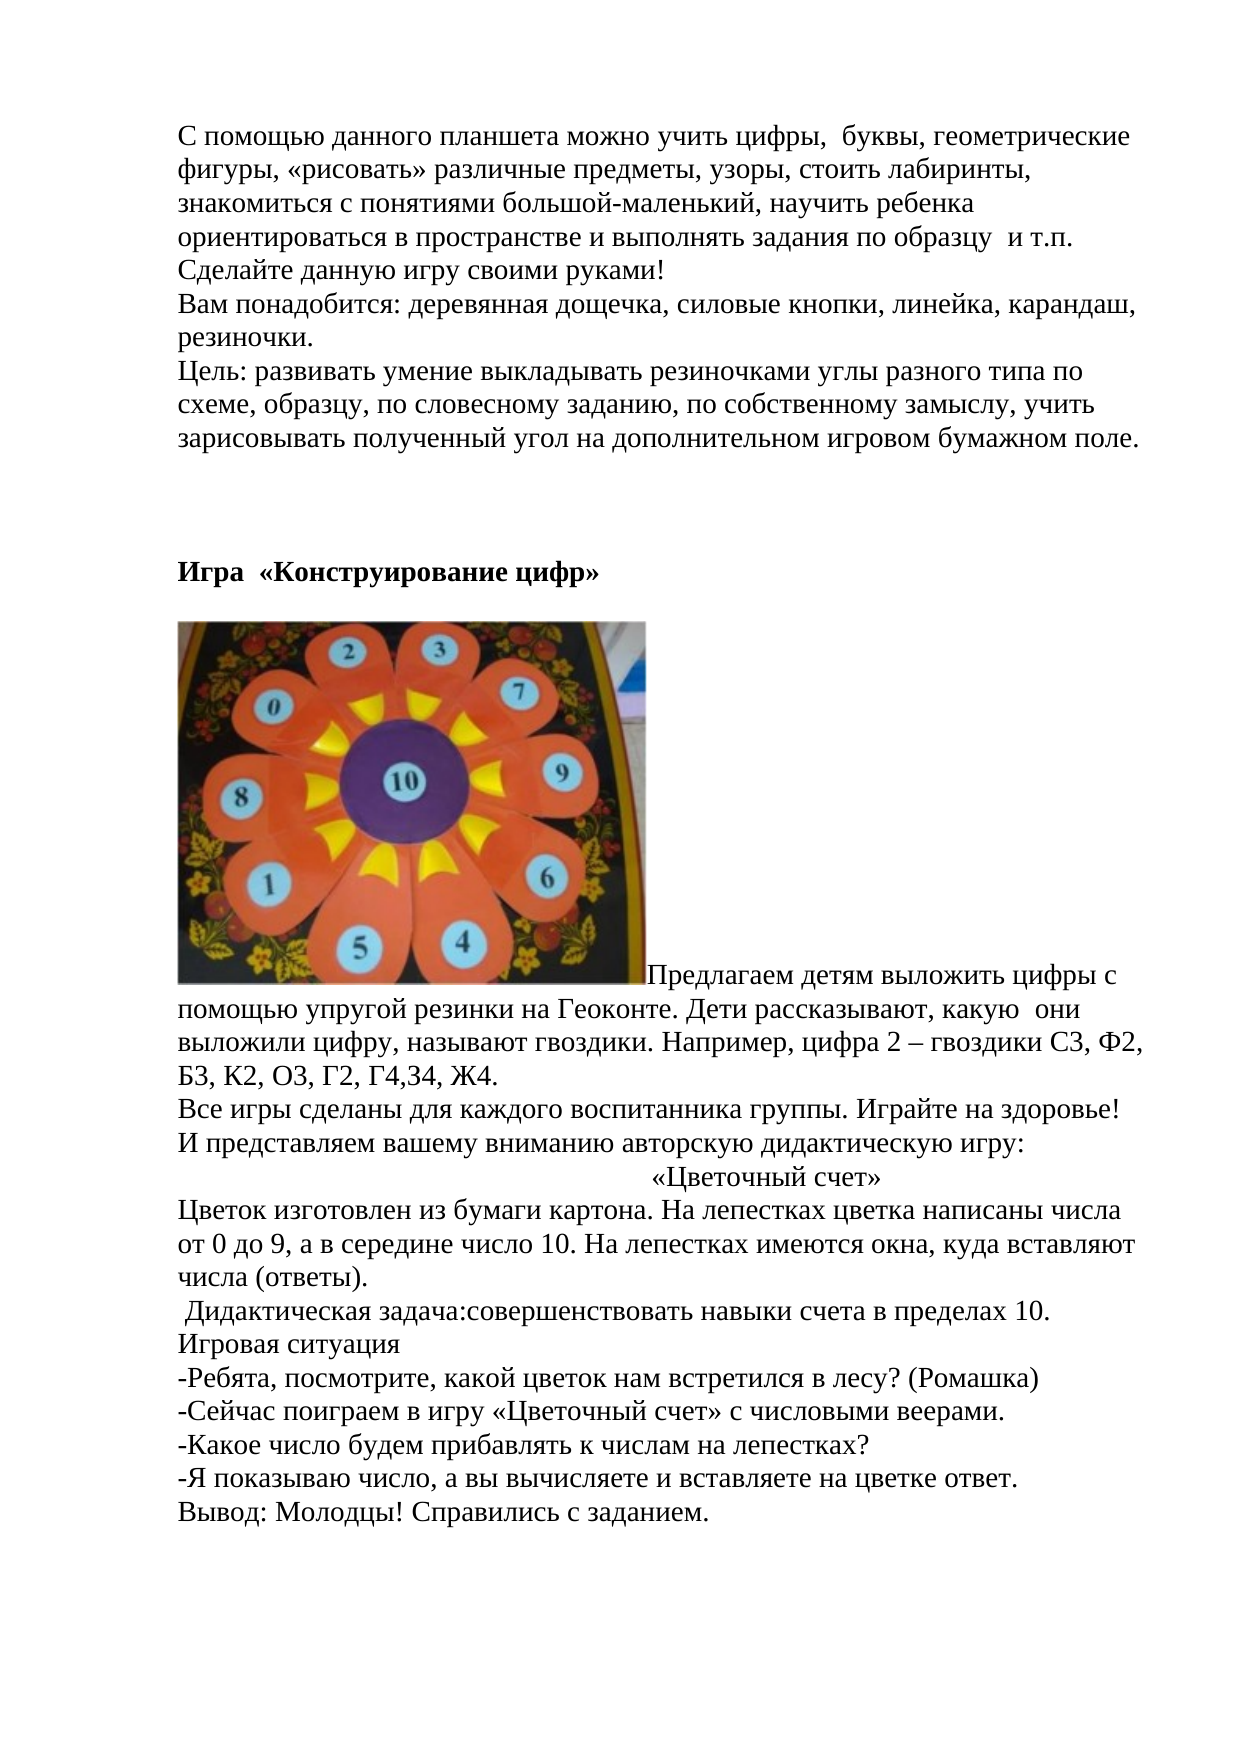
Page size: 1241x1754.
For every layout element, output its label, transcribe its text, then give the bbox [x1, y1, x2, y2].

text «Цветочный счет» [177, 1159, 1152, 1192]
text С помощью данного планшета можно учить цифры, буквы, геометрические фигуры, «рисовать» различные предметы, узоры, стоить лабиринты, знакомиться с понятиями большой-маленький, научить ребенка ориентироваться в пространстве и выполнять задания по образцу и т.п. [177, 118, 1152, 252]
text И представляем вашему вниманию авторскую дидактическую игру: [177, 1125, 1152, 1159]
text Игровая ситуация [177, 1326, 1152, 1360]
text -Какое число будем прибавлять к числам на лепестках? [177, 1427, 1152, 1461]
text Сделайте данную игру своими руками! [177, 252, 1152, 286]
text Вам понадобится: деревянная дощечка, силовые кнопки, линейка, карандаш, резиночки. [177, 286, 1152, 353]
text Вывод: Молодцы! Справились с заданием. [177, 1494, 1152, 1528]
text Дидактическая задача:совершенствовать навыки счета в пределах 10. [177, 1293, 1152, 1326]
text Игра «Конструирование цифр» [177, 554, 1152, 588]
text Все игры сделаны для каждого воспитанника группы. Играйте на здоровье! [177, 1092, 1152, 1125]
text Цель: развивать умение выкладывать резиночками углы разного типа по схеме, образцу, по словесному заданию, по собственному замыслу, учить зарисовывать полученный угол на дополнительном игровом бумажном поле. [177, 353, 1152, 453]
picture [177, 621, 647, 985]
text -Сейчас поиграем в игру «Цветочный счет» с числовыми веерами. [177, 1393, 1152, 1427]
text -Ребята, посмотрите, какой цветок нам встретился в лесу? (Ромашка) [177, 1360, 1152, 1393]
text -Я показываю число, а вы вычисляете и вставляете на цветке ответ. [177, 1461, 1152, 1494]
text Цветок изготовлен из бумаги картона. На лепестках цветка написаны числа от 0 до 9, а в середине число 10. На лепестках имеются окна, куда вставляют числа (ответы). [177, 1192, 1152, 1293]
